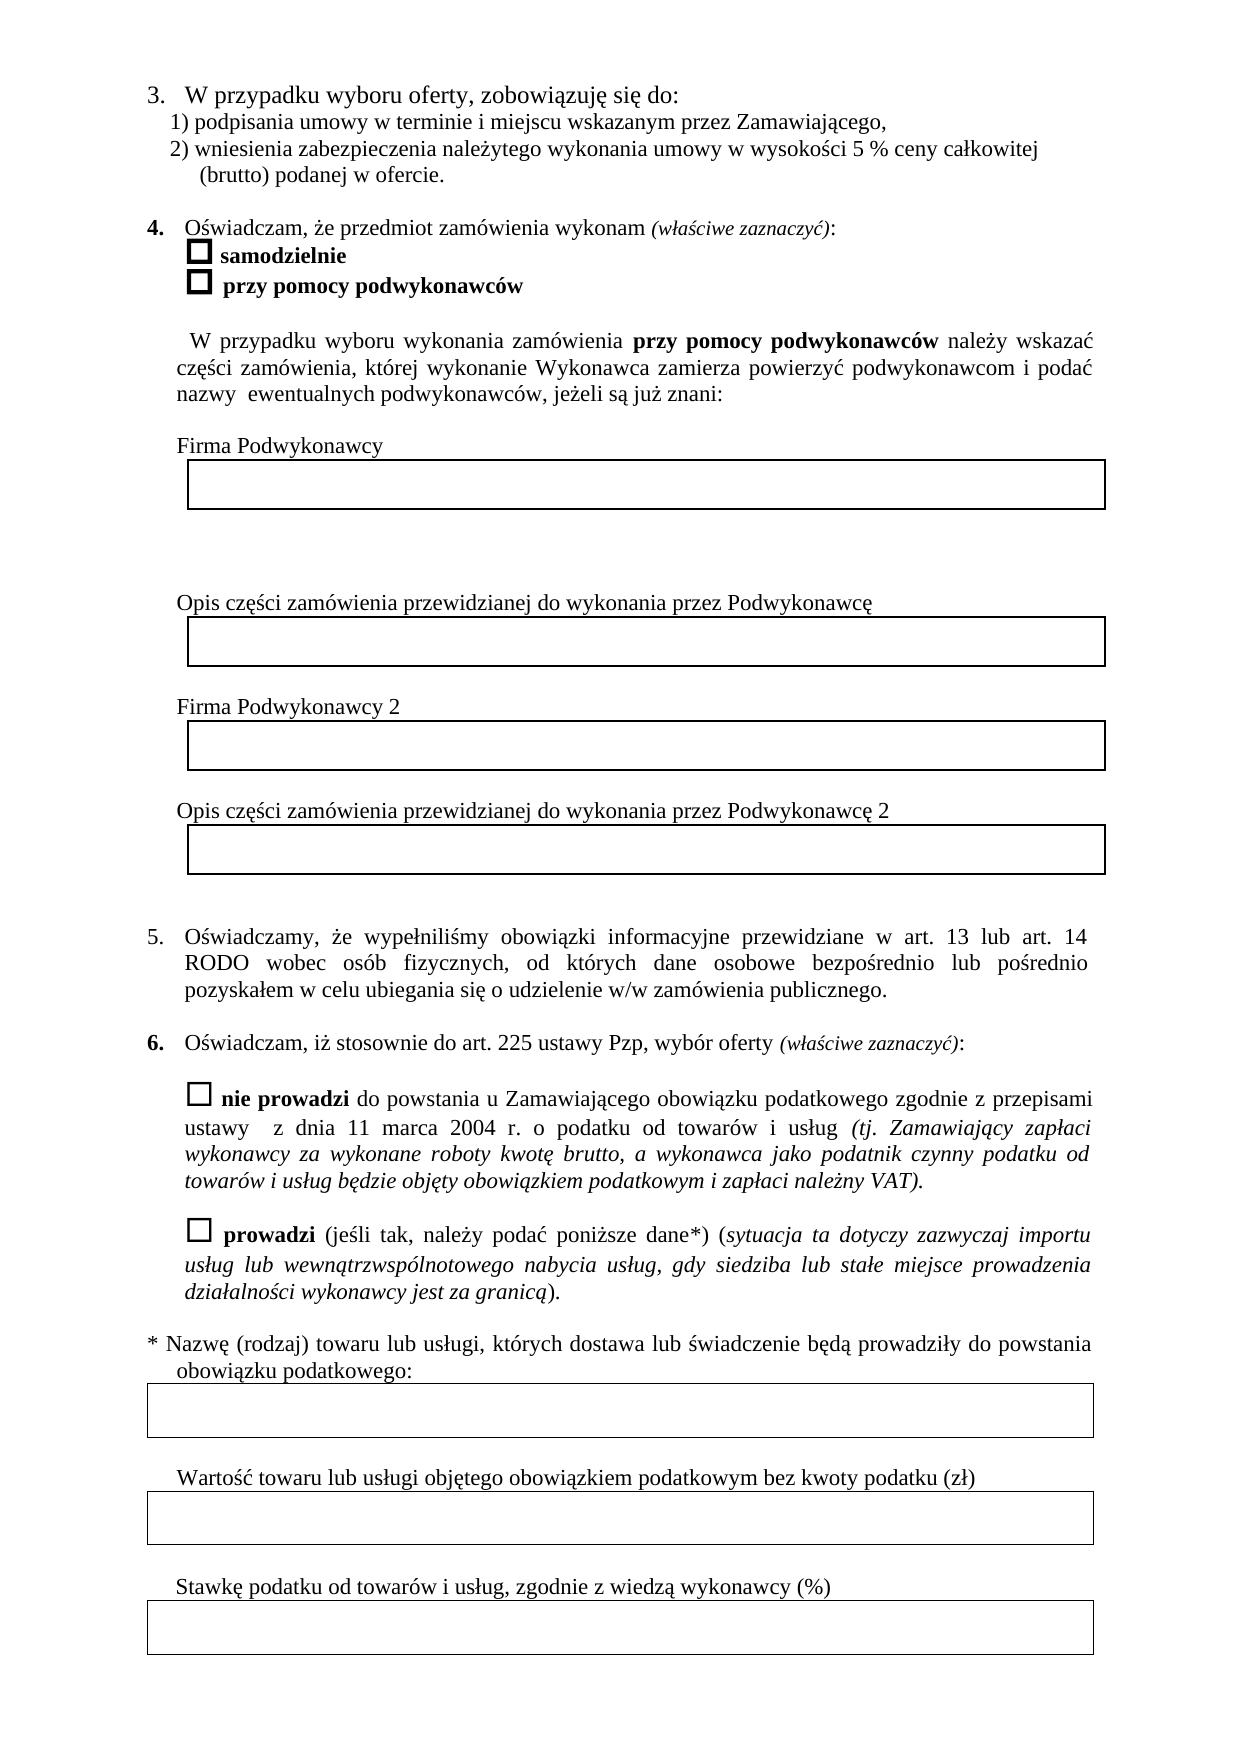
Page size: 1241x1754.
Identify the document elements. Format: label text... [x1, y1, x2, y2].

list Oświadczam, że przedmiot zamówienia wykonam (właściwe zaznaczyć): [147, 214, 1094, 240]
table_header [189, 826, 1104, 873]
text Opis części zamówienia przewidzianej do wykonania przez Podwykonawcę 2 [176, 797, 1094, 824]
text prowadzi (jeśli tak, należy podać poniższe dane*) (sytuacja ta dotyczy zazwyczaj importu usług lub wewnątrzwspólnotowego nabycia usług, gdy siedziba lub stałe miejsce prowadzenia działalności wykonawcy jest za granicą). [184, 1219, 1094, 1304]
list Oświadczam, iż stosownie do art. 225 ustawy Pzp, wybór oferty (właściwe zaznaczyć): [147, 1028, 1094, 1055]
text Opis części zamówienia przewidzianej do wykonania przez Podwykonawcę [176, 589, 1094, 616]
list Oświadczamy, że wypełniliśmy obowiązki informacyjne przewidziane w art. 13 lub art. 14 RODO wobec osób fizycznych, od których dane osobowe bezpośrednio lub pośrednio pozyskałem w celu ubiegania się o udzielenie w/w zamówienia publicznego. [147, 923, 1089, 1002]
text Firma Podwykonawcy [176, 433, 1094, 459]
text Firma Podwykonawcy 2 [176, 693, 1094, 720]
table_header [189, 461, 1104, 508]
table_header [148, 1384, 1093, 1437]
text przy pomocy podwykonawców [184, 271, 1094, 301]
text W przypadku wyboru wykonania zamówienia przy pomocy podwykonawców należy wskazać części zamówienia, której wykonanie Wykonawca zamierza powierzyć podwykonawcom i podać nazwy ewentualnych podwykonawców, jeżeli są już znani: [147, 327, 1094, 406]
text 2) wniesienia zabezpieczenia należytego wykonania umowy w wysokości 5 % ceny całkowitej (brutto) podanej w ofercie. [147, 135, 1094, 187]
text Stawkę podatku od towarów i usług, zgodnie z wiedzą wykonawcy (%) [147, 1573, 1094, 1600]
table_header [189, 722, 1104, 769]
text * Nazwę (rodzaj) towaru lub usługi, których dostawa lub świadczenie będą prowadziły do powstania obowiązku podatkowego: [147, 1330, 1094, 1383]
table_header [148, 1601, 1093, 1653]
table_header [189, 618, 1104, 665]
text 1) podpisania umowy w terminie i miejscu wskazanym przez Zamawiającego, [147, 108, 1094, 135]
list W przypadku wyboru oferty, zobowiązuję się do: [147, 80, 1094, 108]
text nie prowadzi do powstania u Zamawiającego obowiązku podatkowego zgodnie z przepisami ustawy z dnia 11 marca 2004 r. o podatku od towarów i usług (tj. Zamawiający zapłaci wykonawcy za wykonane roboty kwotę brutto, a wykonawca jako podatnik czynny podatku od towarów i usług będzie objęty obowiązkiem podatkowym i zapłaci należny VAT). [184, 1084, 1094, 1193]
text Wartość towaru lub usługi objętego obowiązkiem podatkowym bez kwoty podatku (zł) [176, 1464, 1094, 1491]
table_header [148, 1492, 1093, 1544]
text samodzielnie [184, 240, 1094, 271]
